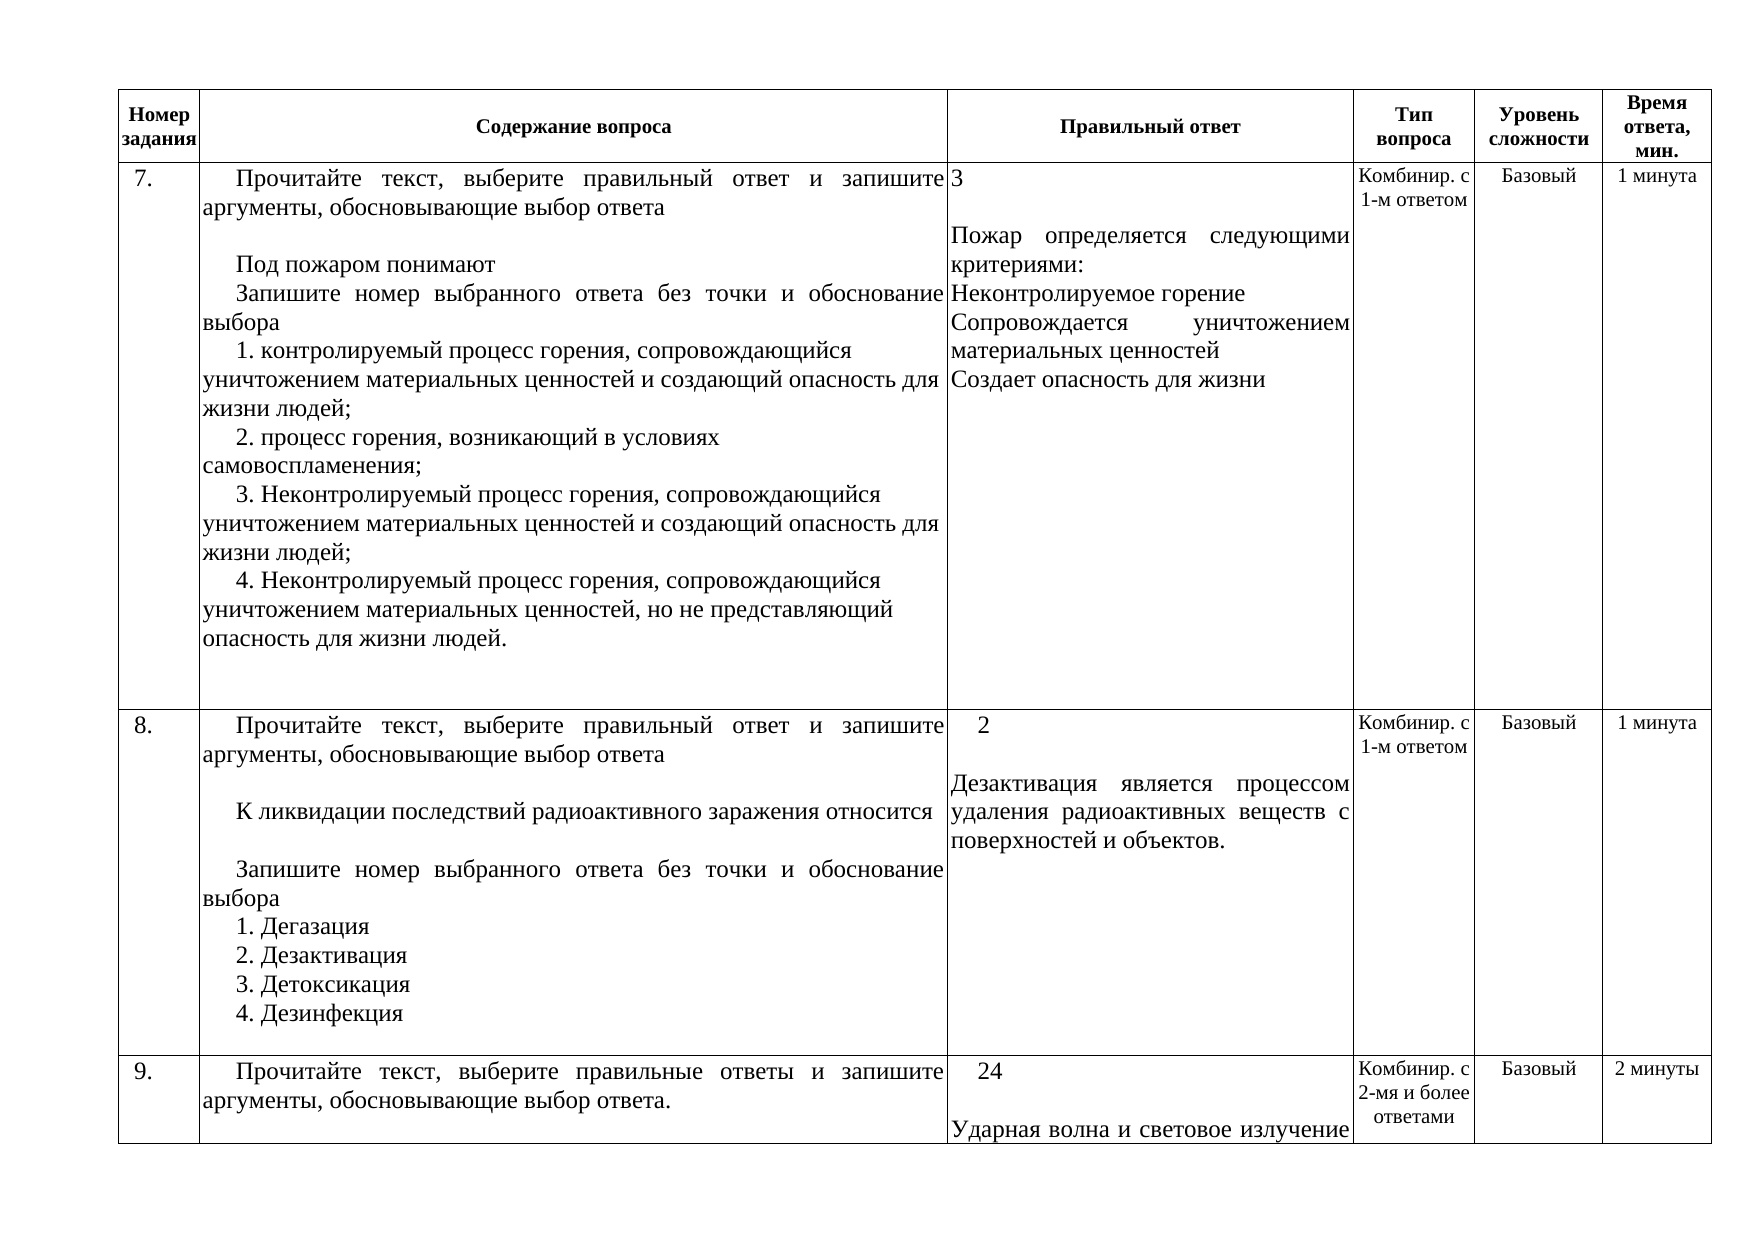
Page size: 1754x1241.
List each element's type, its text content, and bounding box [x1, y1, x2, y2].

table_cell Базовый [1475, 710, 1602, 1055]
table_header Содержание вопроса [200, 90, 947, 162]
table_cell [948, 1056, 1353, 1142]
table_cell 1 минута [1603, 710, 1711, 1055]
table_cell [200, 1056, 947, 1142]
table_cell Комбинир. с 1-м ответом [1354, 163, 1474, 709]
table_cell 2 минуты [1603, 1056, 1711, 1142]
table_cell 1 минута [1603, 163, 1711, 709]
table_cell Базовый [1475, 163, 1602, 709]
table_cell [119, 163, 199, 709]
table_cell Комбинир. с 1-м ответом [1354, 710, 1474, 1055]
table_cell Комбинир. с 2-мя и более ответами [1354, 1056, 1474, 1142]
table_cell Базовый [1475, 1056, 1602, 1142]
table_header Время ответа, мин. [1603, 90, 1711, 162]
table_cell Прочитайте текст, выберите правильный ответ и запишите аргументы, обосновывающие выбор ответа Под пожаром понимают Запишите номер выбранного ответа без точки и обоснование выбора 1. контролируемый процесс горения, сопровождающийся уничтожением материальных ценностей и создающий опасность для жизни людей; 2. процесс горения, возникающий в условиях самовоспламенения; 3. Неконтролируемый процесс горения, сопровождающийся уничтожением материальных ценностей и создающий опасность для жизни людей; 4. Неконтролируемый процесс горения, сопровождающийся уничтожением материальных ценностей, но не представляющий опасность для жизни людей. [200, 163, 947, 709]
table_header Тип вопроса [1354, 90, 1474, 162]
table_header Номер задания [119, 90, 199, 162]
table_cell [119, 710, 199, 1055]
table_cell 2 Дезактивация является процессом удаления радиоактивных веществ с поверхностей и объектов. [948, 710, 1353, 1055]
table_header Правильный ответ [948, 90, 1353, 162]
table_header Уровень сложности [1475, 90, 1602, 162]
table_cell [119, 1056, 199, 1142]
table_cell Прочитайте текст, выберите правильный ответ и запишите аргументы, обосновывающие выбор ответа К ликвидации последствий радиоактивного заражения относится Запишите номер выбранного ответа без точки и обоснование выбора 1. Дегазация 2. Дезактивация 3. Детоксикация 4. Дезинфекция [200, 710, 947, 1055]
table_cell 3 Пожар определяется следующими критериями: Неконтролируемое горение Сопровождается уничтожением материальных ценностей Создает опасность для жизни [948, 163, 1353, 709]
